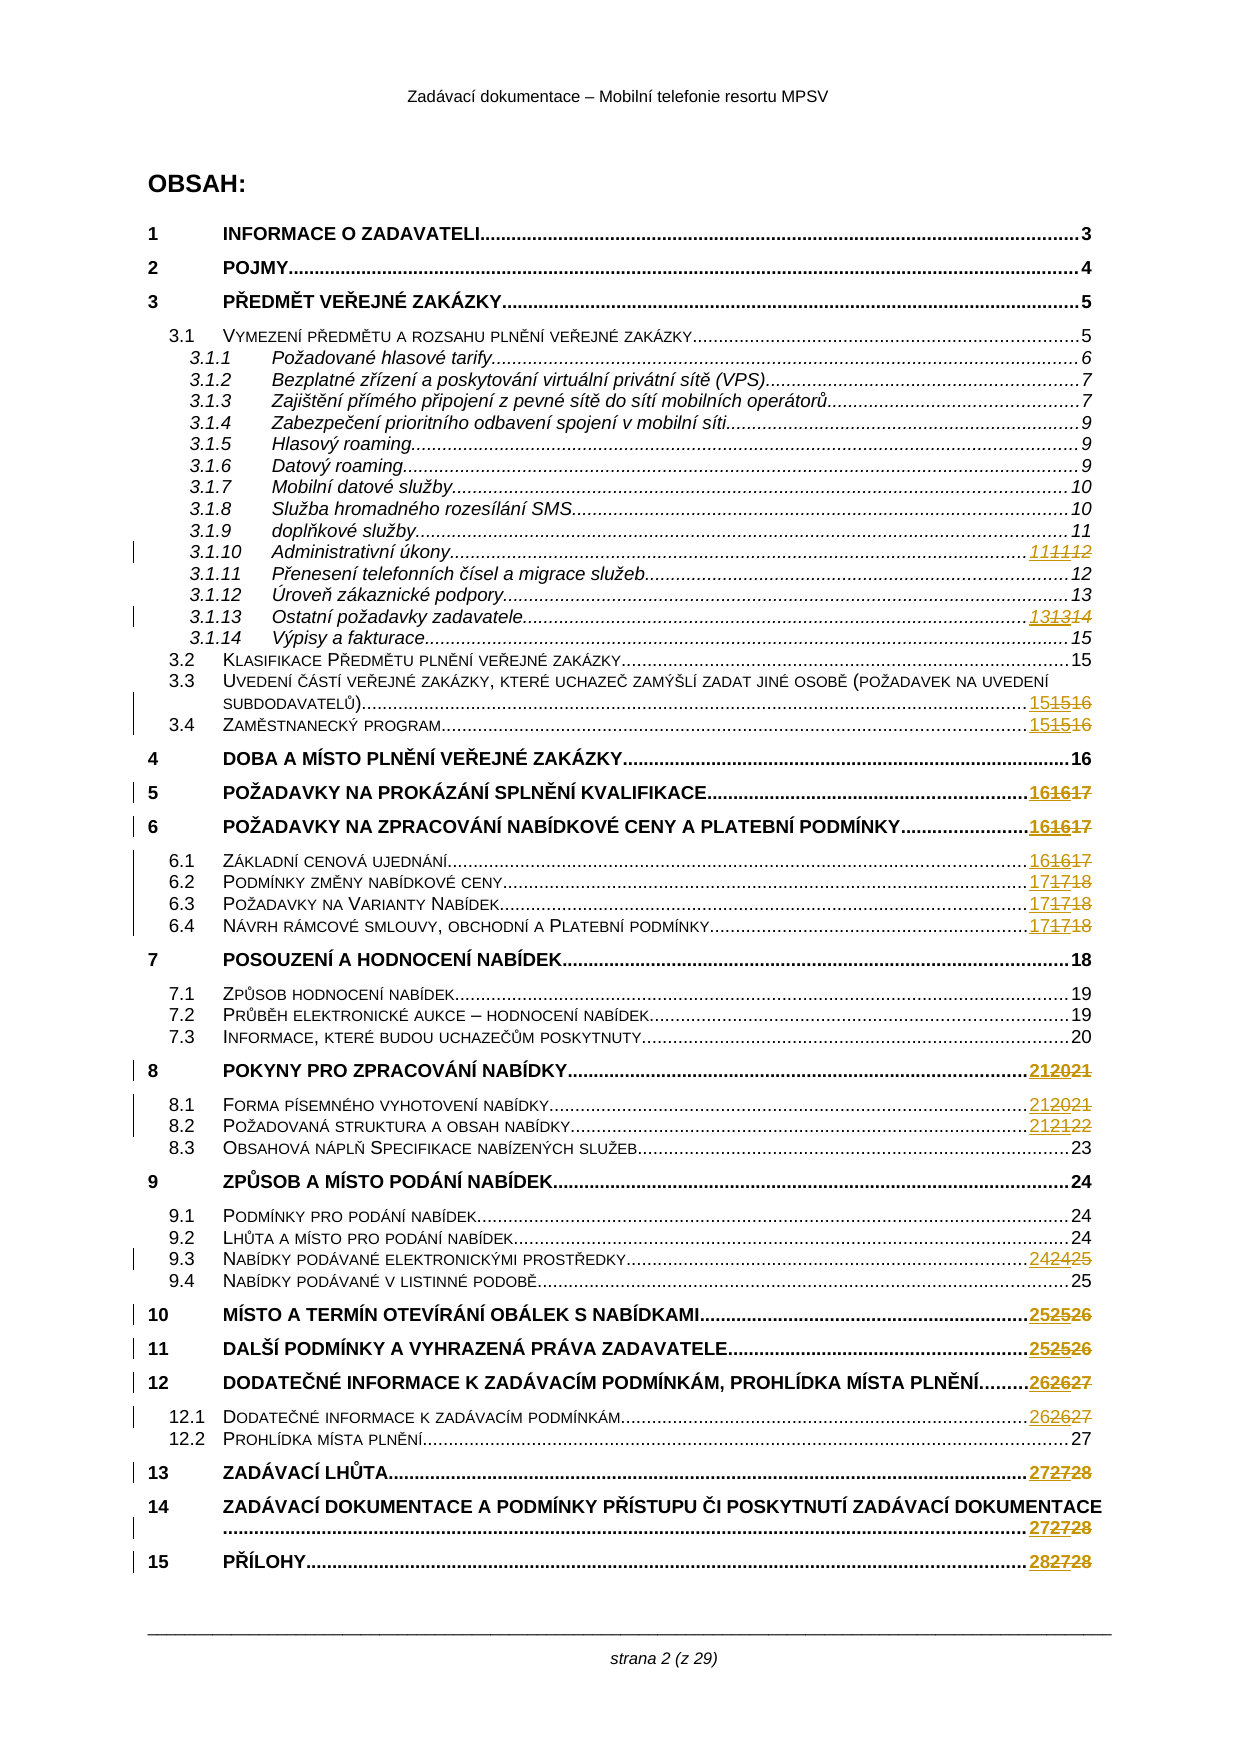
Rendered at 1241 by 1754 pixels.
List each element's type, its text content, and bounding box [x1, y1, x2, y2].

text 8 Pokyny pro zpracování nabídky [148, 1060, 1106, 1081]
text 3.1.7 Mobilní datové služby 10 [189, 476, 1106, 498]
text 9.4 Nabídky podávané v listinné podobě 25 [168, 1270, 1106, 1291]
text 4 Doba a místo plnění veřejné zakázky 16 [148, 747, 1106, 769]
text 10 místo a termín otevírání obálek s nabídkami [148, 1304, 1106, 1325]
text 3.1.4 Zabezpečení prioritního odbavení spojení v mobilní síti 9 [189, 412, 1106, 433]
text 3.1.3 Zajištění přímého připojení z pevné sítě do sítí mobilních operátorů 7 [189, 390, 1106, 412]
text 3.1 Vymezení předmětu a rozsahu plnění veřejné zakázky 5 [168, 325, 1106, 347]
text 3.1.2 Bezplatné zřízení a poskytování virtuální privátní sítě (VPS) 7 [189, 368, 1106, 390]
text 12.1 Dodatečné informace k zadávacím podmínkám [168, 1406, 1106, 1427]
text 8.1 Forma písemného vyhotovení nabídky [168, 1094, 1106, 1115]
text 3.1.8 Služba hromadného rozesílání SMS 10 [189, 498, 1106, 519]
text 3.1.12 Úroveň zákaznické podpory 13 [189, 584, 1106, 606]
text 3.1.10 Administrativní úkony [189, 541, 1106, 562]
text 8.2 Požadovaná struktura a obsah nabídky [168, 1115, 1106, 1137]
text 9.2 Lhůta a místo pro podání nabídek 24 [168, 1227, 1106, 1248]
text 12.2 Prohlídka místa plnění 27 [168, 1427, 1106, 1449]
text 6.3 Požadavky na Varianty Nabídek [168, 893, 1106, 914]
text 3.1.9 doplňkové služby 11 [189, 519, 1106, 541]
text 9.3 Nabídky podávané elektronickými prostředky [168, 1248, 1106, 1270]
text OBSAH: [148, 169, 1106, 198]
text 3.2 Klasifikace Předmětu plnění veřejné zakázky 15 [168, 649, 1106, 670]
text 2 Pojmy 4 [148, 257, 1106, 279]
text 15 Přílohy [148, 1551, 1106, 1573]
text 6 Požadavky na zpracování nabídkové ceny a platební podmínky [148, 816, 1106, 837]
text 7 Posouzení a hodnocení nabídek 18 [148, 948, 1106, 970]
text 6.4 Návrh rámcové smlouvy, obchodní a Platební podmínky [168, 914, 1106, 936]
text 3.1.6 Datový roaming 9 [189, 455, 1106, 476]
text 5 Požadavky na prokázání splnění kvalifikace [148, 782, 1106, 803]
text 7.1 Způsob hodnocení nabídek 19 [168, 982, 1106, 1004]
text 7.2 Průběh elektronické aukce – hodnocení nabídek 19 [168, 1004, 1106, 1026]
text 14 Zadávací dokumentace a podmínky přístupu či poskytnutí zadávací dokumentace [148, 1496, 1106, 1539]
text 7.3 Informace, které budou uchazečům poskytnuty 20 [168, 1026, 1106, 1047]
text 1 Informace o zadavateli 3 [148, 223, 1106, 245]
text 6.2 Podmínky změny nabídkové ceny [168, 871, 1106, 893]
text 3.1.13 Ostatní požadavky zadavatele [189, 606, 1106, 627]
text 3.4 Zaměstnanecký program [168, 713, 1106, 735]
text 8.3 Obsahová náplň Specifikace nabízených služeb 23 [168, 1137, 1106, 1158]
text 12 Dodatečné informace k zadávacím podmínkám, prohlídka místa plnění [148, 1372, 1106, 1393]
text 9 Způsob a místo podání nabídek 24 [148, 1171, 1106, 1192]
text 3.1.14 Výpisy a fakturace 15 [189, 627, 1106, 649]
text 6.1 Základní cenová ujednání [168, 850, 1106, 871]
text 3.1.5 Hlasový roaming 9 [189, 433, 1106, 455]
text 3.1.1 Požadované hlasové tarify 6 [189, 347, 1106, 368]
text 11 Další podmínky a vyhrazená práva zadavatele [148, 1338, 1106, 1359]
text 3.1.11 Přenesení telefonních čísel a migrace služeb 12 [189, 562, 1106, 584]
text 9.1 Podmínky pro podání nabídek 24 [168, 1205, 1106, 1227]
text 3.3 Uvedení částí veřejné zakázky, které uchazeč zamýšlí zadat jiné osobě (požadavek na uvedení subdodavatelů) [168, 670, 1106, 713]
text 3 Předmět veřejné zakázky 5 [148, 291, 1106, 313]
text 13 Zadávací lhůta [148, 1462, 1106, 1483]
